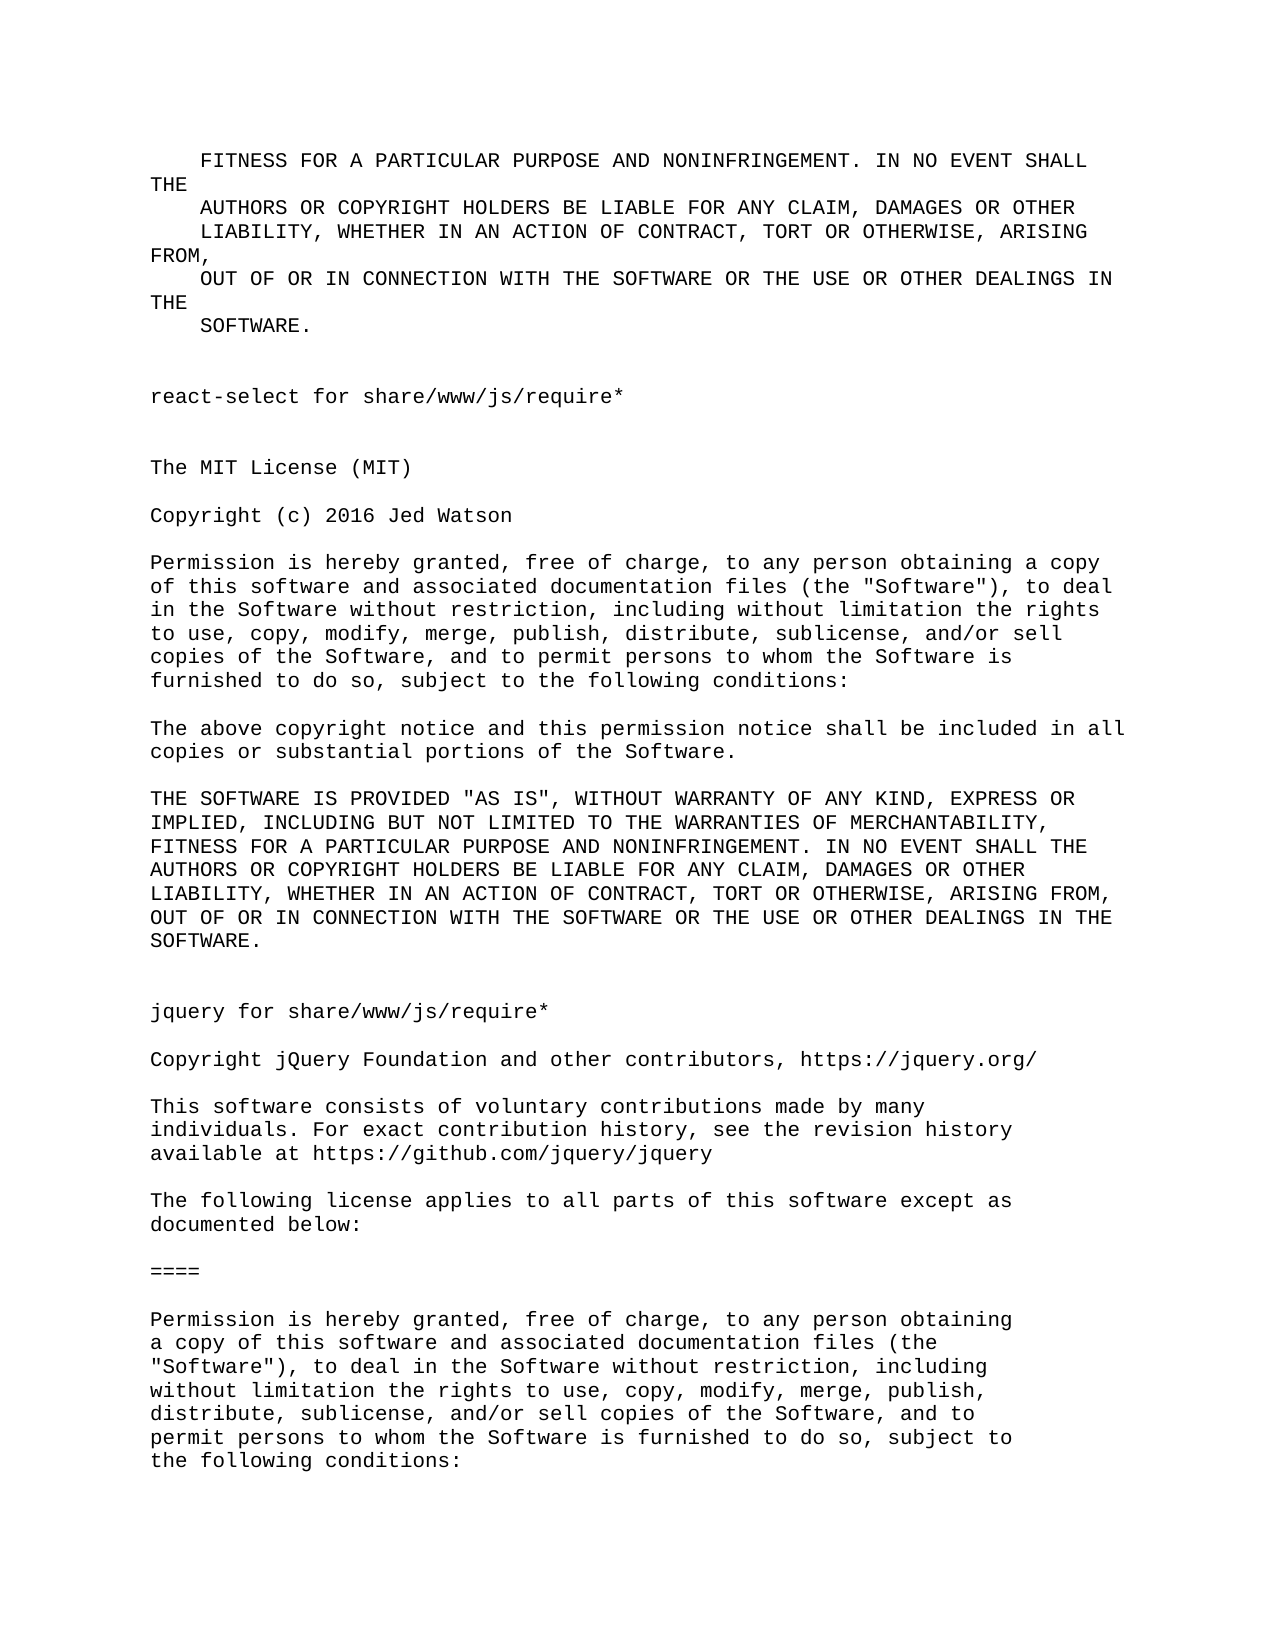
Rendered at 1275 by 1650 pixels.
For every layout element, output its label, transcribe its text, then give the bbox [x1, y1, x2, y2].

text The MIT License (MIT) [150, 457, 1125, 481]
text "Software"), to deal in the Software without restriction, including [150, 1356, 1125, 1379]
text available at https://github.com/jquery/jquery [150, 1143, 1125, 1167]
text copies of the Software, and to permit persons to whom the Software is [150, 647, 1125, 670]
text Copyright (c) 2016 Jed Watson [150, 505, 1125, 528]
text LIABILITY, WHETHER IN AN ACTION OF CONTRACT, TORT OR OTHERWISE, ARISING FROM, [150, 883, 1125, 907]
text The following license applies to all parts of this software except as [150, 1190, 1125, 1214]
text THE SOFTWARE IS PROVIDED "AS IS", WITHOUT WARRANTY OF ANY KIND, EXPRESS OR [150, 788, 1125, 812]
text documented below: [150, 1214, 1125, 1238]
text ==== [150, 1261, 1125, 1285]
text of this software and associated documentation files (the "Software"), to deal [150, 576, 1125, 599]
text to use, copy, modify, merge, publish, distribute, sublicense, and/or sell [150, 623, 1125, 647]
text permit persons to whom the Software is furnished to do so, subject to [150, 1427, 1125, 1451]
text without limitation the rights to use, copy, modify, merge, publish, [150, 1379, 1125, 1403]
text The above copyright notice and this permission notice shall be included in all [150, 717, 1125, 741]
text LIABILITY, WHETHER IN AN ACTION OF CONTRACT, TORT OR OTHERWISE, ARISING FROM, [150, 221, 1125, 268]
text OUT OF OR IN CONNECTION WITH THE SOFTWARE OR THE USE OR OTHER DEALINGS IN THE [150, 268, 1125, 316]
text in the Software without restriction, including without limitation the rights [150, 599, 1125, 623]
text Copyright jQuery Foundation and other contributors, https://jquery.org/ [150, 1048, 1125, 1072]
text SOFTWARE. [150, 930, 1125, 954]
text OUT OF OR IN CONNECTION WITH THE SOFTWARE OR THE USE OR OTHER DEALINGS IN THE [150, 907, 1125, 930]
text jquery for share/www/js/require* [150, 1001, 1125, 1025]
text copies or substantial portions of the Software. [150, 741, 1125, 765]
text individuals. For exact contribution history, see the revision history [150, 1119, 1125, 1143]
text AUTHORS OR COPYRIGHT HOLDERS BE LIABLE FOR ANY CLAIM, DAMAGES OR OTHER [150, 859, 1125, 883]
text This software consists of voluntary contributions made by many [150, 1096, 1125, 1119]
text FITNESS FOR A PARTICULAR PURPOSE AND NONINFRINGEMENT. IN NO EVENT SHALL THE [150, 836, 1125, 859]
text Permission is hereby granted, free of charge, to any person obtaining a copy [150, 552, 1125, 576]
text SOFTWARE. [150, 316, 1125, 339]
text distribute, sublicense, and/or sell copies of the Software, and to [150, 1403, 1125, 1427]
text AUTHORS OR COPYRIGHT HOLDERS BE LIABLE FOR ANY CLAIM, DAMAGES OR OTHER [150, 197, 1125, 221]
text Permission is hereby granted, free of charge, to any person obtaining [150, 1309, 1125, 1332]
text FITNESS FOR A PARTICULAR PURPOSE AND NONINFRINGEMENT. IN NO EVENT SHALL THE [150, 150, 1125, 197]
text a copy of this software and associated documentation files (the [150, 1332, 1125, 1356]
text furnished to do so, subject to the following conditions: [150, 670, 1125, 694]
text react-select for share/www/js/require* [150, 386, 1125, 410]
text IMPLIED, INCLUDING BUT NOT LIMITED TO THE WARRANTIES OF MERCHANTABILITY, [150, 812, 1125, 836]
text the following conditions: [150, 1451, 1125, 1474]
